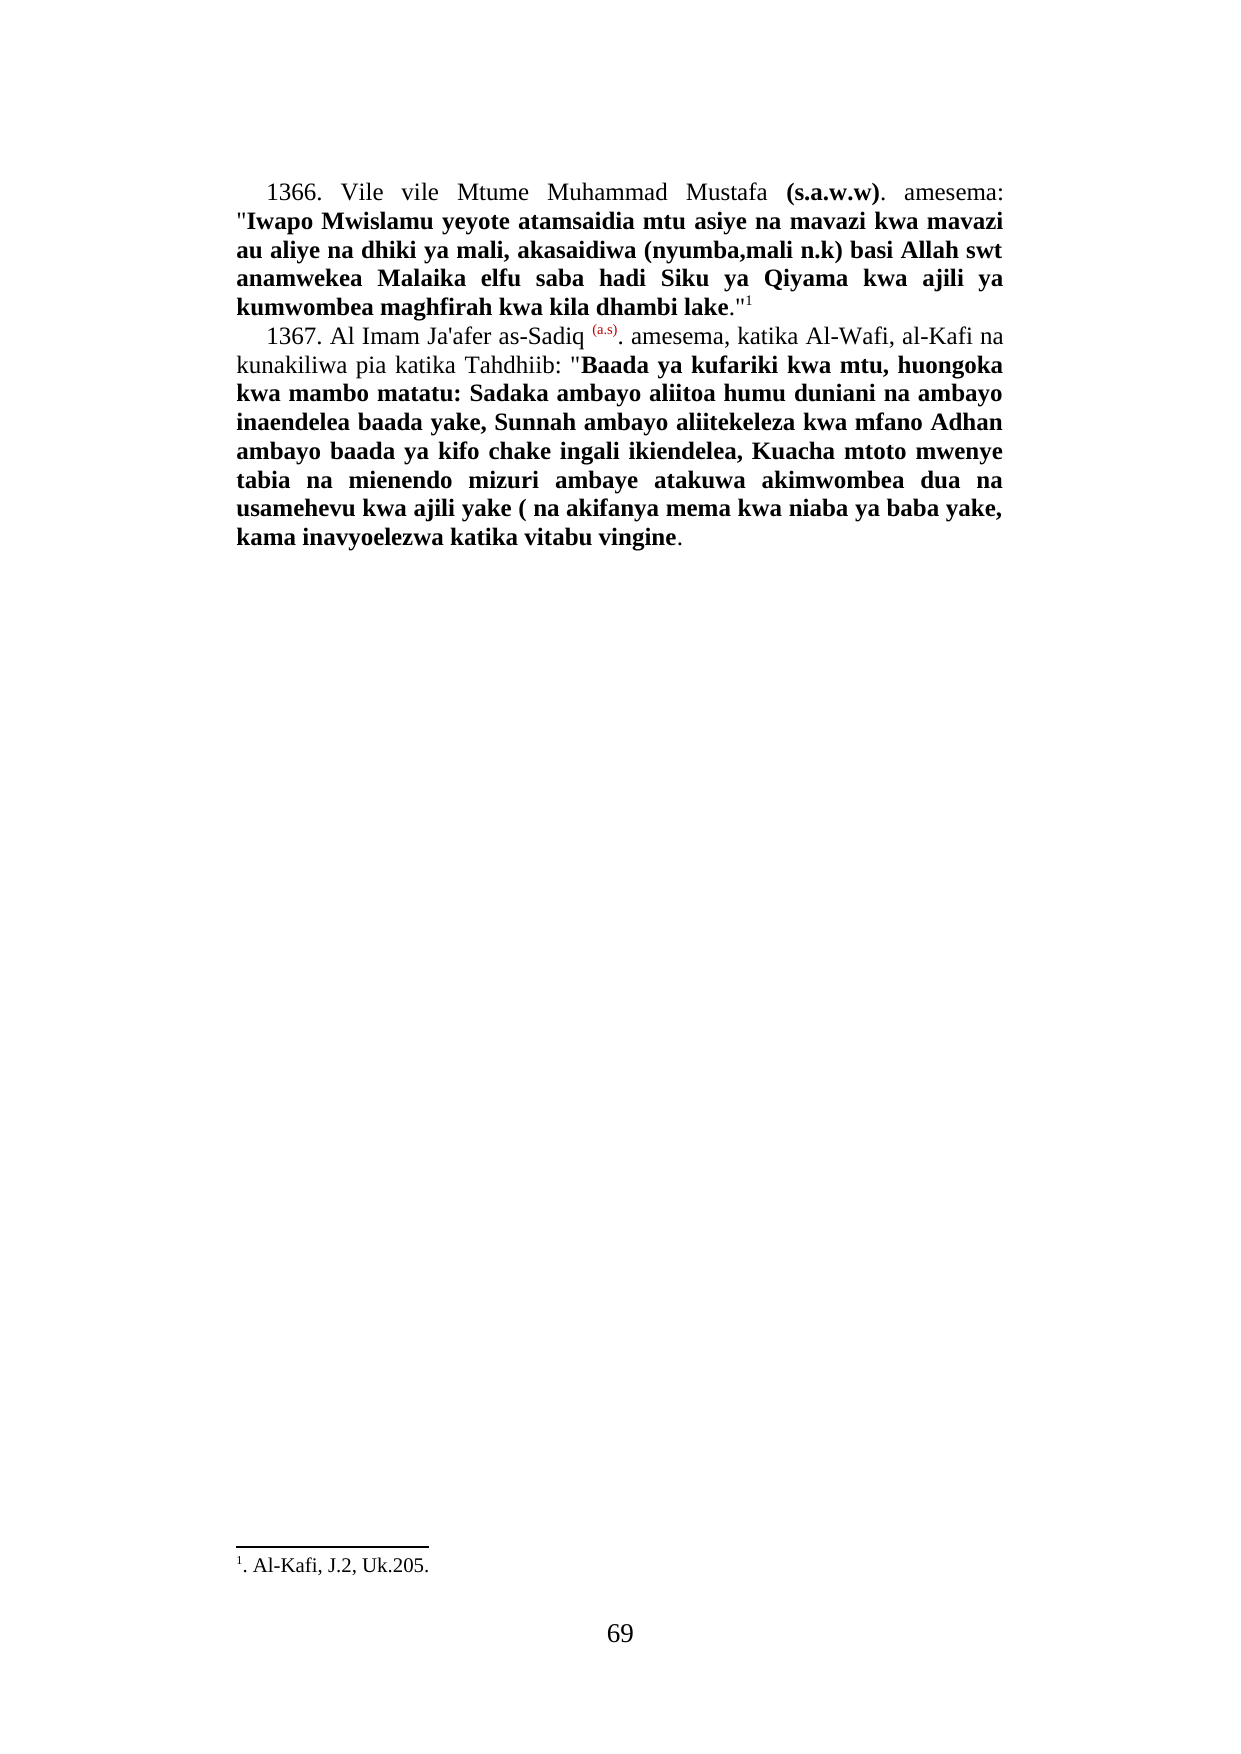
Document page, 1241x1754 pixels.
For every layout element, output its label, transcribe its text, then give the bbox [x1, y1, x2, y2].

text 1367. Al Imam Ja'afer as-Sadiq (a.s). amesema, katika Al-Wafi, al-Kafi na kunakiliwa pia katika Tahdhiib: "Baada ya kufariki kwa mtu, huongoka kwa mambo matatu: Sadaka ambayo aliitoa humu duniani na ambayo inaendelea baada yake, Sunnah ambayo aliitekeleza kwa mfano Adhan ambayo baada ya kifo chake ingali ikiendelea, Kuacha mtoto mwenye tabia na mienendo mizuri ambaye atakuwa akimwombea dua na usamehevu kwa ajili yake ( na akifanya mema kwa niaba ya baba yake, kama inavyoelezwa katika vitabu vingine. [236, 321, 1004, 551]
text 1366. Vile vile Mtume Muhammad Mustafa (s.a.w.w). amesema: "Iwapo Mwislamu yeyote atamsaidia mtu asiye na mavazi kwa mavazi au aliye na dhiki ya mali, akasaidiwa (nyumba,mali n.k) basi Allah swt anamwekea Malaika elfu saba hadi Siku ya Qiyama kwa ajili ya kumwombea maghfirah kwa kila dhambi lake." [236, 177, 1004, 321]
